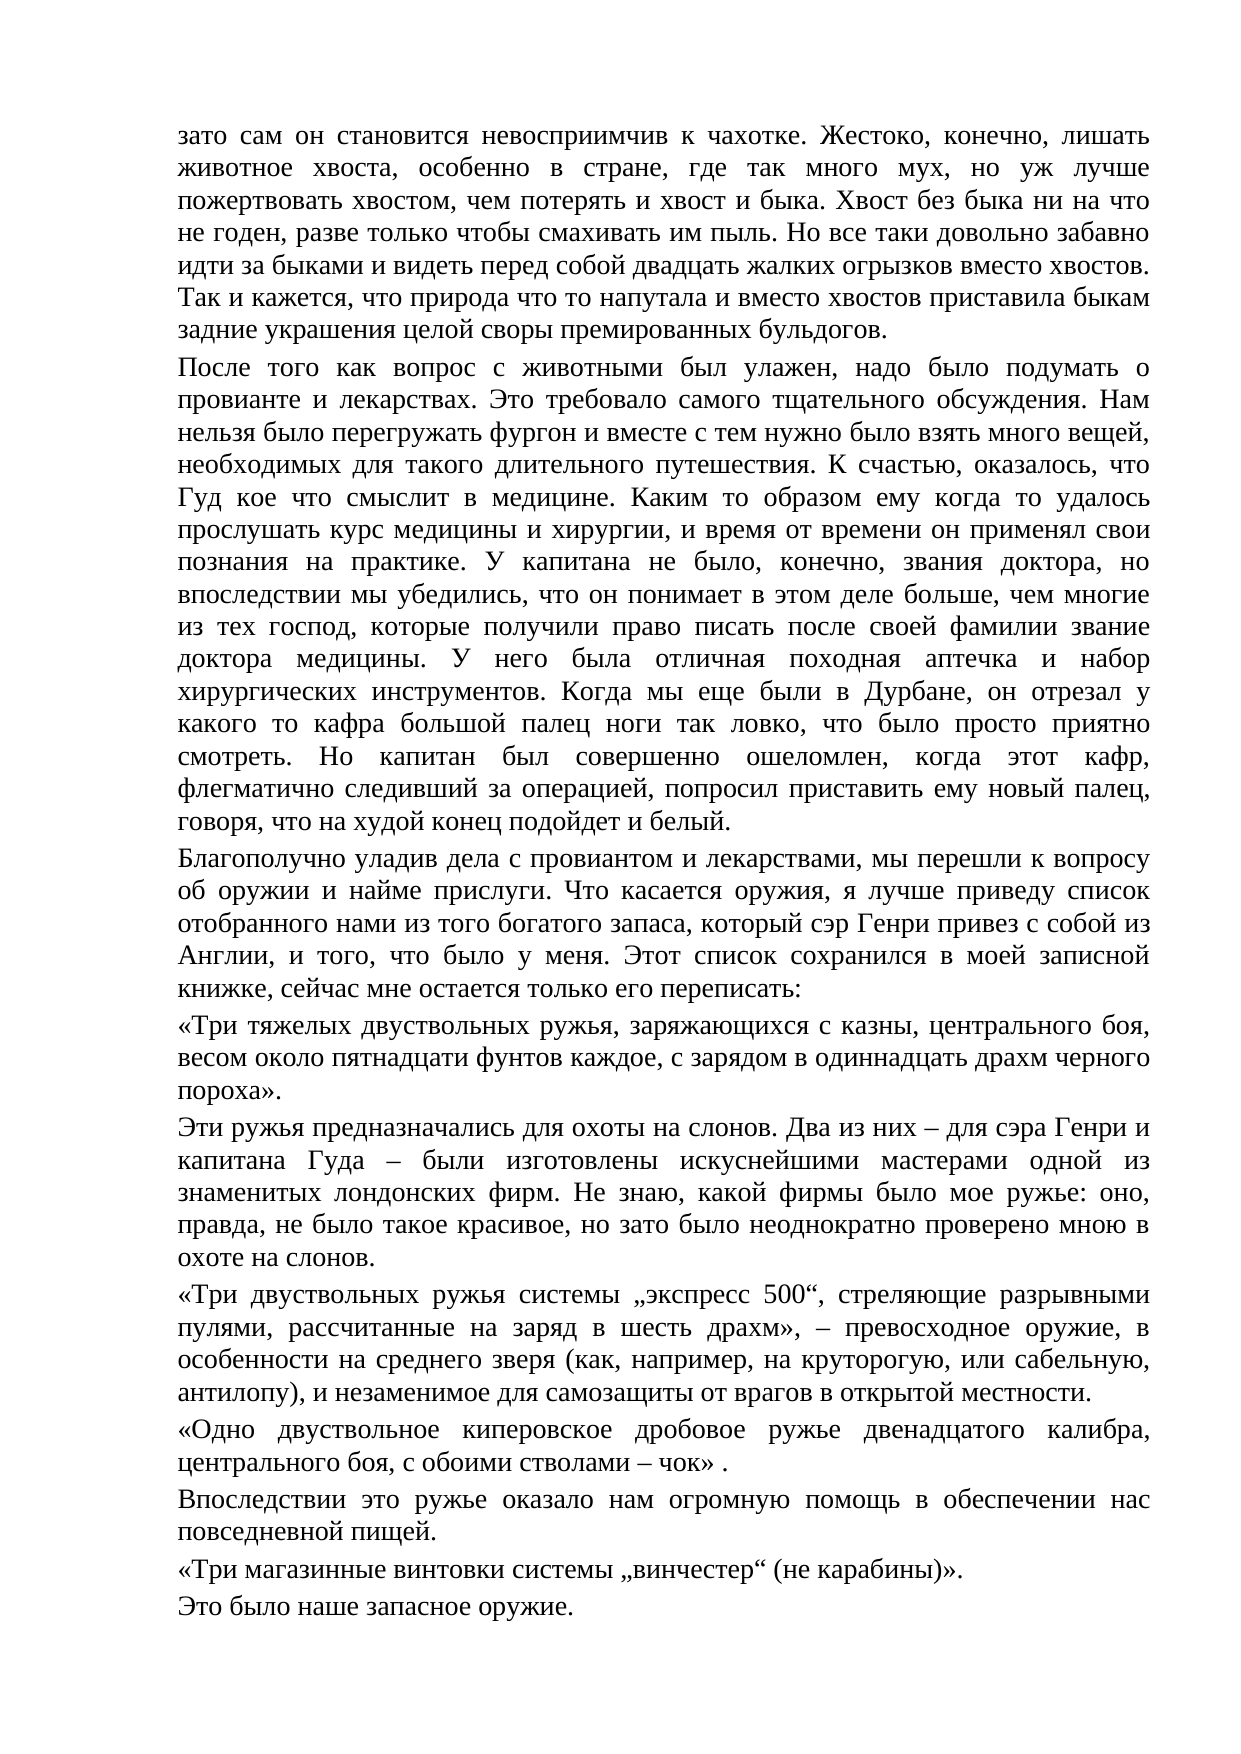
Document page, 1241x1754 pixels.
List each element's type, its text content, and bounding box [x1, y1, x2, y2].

text «Три двуствольных ружья системы „экспресс 500“, стреляющие разрывными пулями, рассчитанные на заряд в шесть драхм», – превосходное оружие, в особенности на среднего зверя (как, например, на круторогую, или сабельную, антилопу), и незаменимое для самозащиты от врагов в открытой местности. [177, 1277, 1152, 1407]
text «Одно двуствольное киперовское дробовое ружье двенадцатого калибра, центрального боя, с обоими стволами – чок» . [177, 1412, 1152, 1477]
text «Три тяжелых двуствольных ружья, заряжающихся с казны, центрального боя, весом около пятнадцати фунтов каждое, с зарядом в одиннадцать драхм черного пороха». [177, 1008, 1152, 1105]
text После того как вопрос с животными был улажен, надо было подумать о провианте и лекарствах. Это требовало самого тщательного обсуждения. Нам нельзя было перегружать фургон и вместе с тем нужно было взять много вещей, необходимых для такого длительного путешествия. К счастью, оказалось, что Гуд кое что смыслит в медицине. Каким то образом ему когда то удалось прослушать курс медицины и хирургии, и время от времени он применял свои познания на практике. У капитана не было, конечно, звания доктора, но впоследствии мы убедились, что он понимает в этом деле больше, чем многие из тех господ, которые получили право писать после своей фамилии звание доктора медицины. У него была отличная походная аптечка и набор хирургических инструментов. Когда мы еще были в Дурбане, он отрезал у какого то кафра большой палец ноги так ловко, что было просто приятно смотреть. Но капитан был совершенно ошеломлен, когда этот кафр, флегматично следивший за операцией, попросил приставить ему новый палец, говоря, что на худой конец подойдет и белый. [177, 350, 1152, 836]
text Это было наше запасное оружие. [177, 1589, 1152, 1622]
text «Три магазинные винтовки системы „винчестер“ (не карабины)». [177, 1552, 1152, 1584]
text Эти ружья предназначались для охоты на слонов. Два из них – для сэра Генри и капитана Гуда – были изготовлены искуснейшими мастерами одной из знаменитых лондонских фирм. Не знаю, какой фирмы было мое ружье: оно, правда, не было такое красивое, но зато было неоднократно проверено мною в охоте на слонов. [177, 1110, 1152, 1272]
text Благополучно уладив дела с провиантом и лекарствами, мы перешли к вопросу об оружии и найме прислуги. Что касается оружия, я лучше приведу список отобранного нами из того богатого запаса, который сэр Генри привез с собой из Англии, и того, что было у меня. Этот список сохранился в моей записной книжке, сейчас мне остается только его переписать: [177, 841, 1152, 1003]
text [177, 118, 1152, 345]
text Впоследствии это ружье оказало нам огромную помощь в обеспечении нас повседневной пищей. [177, 1482, 1152, 1547]
